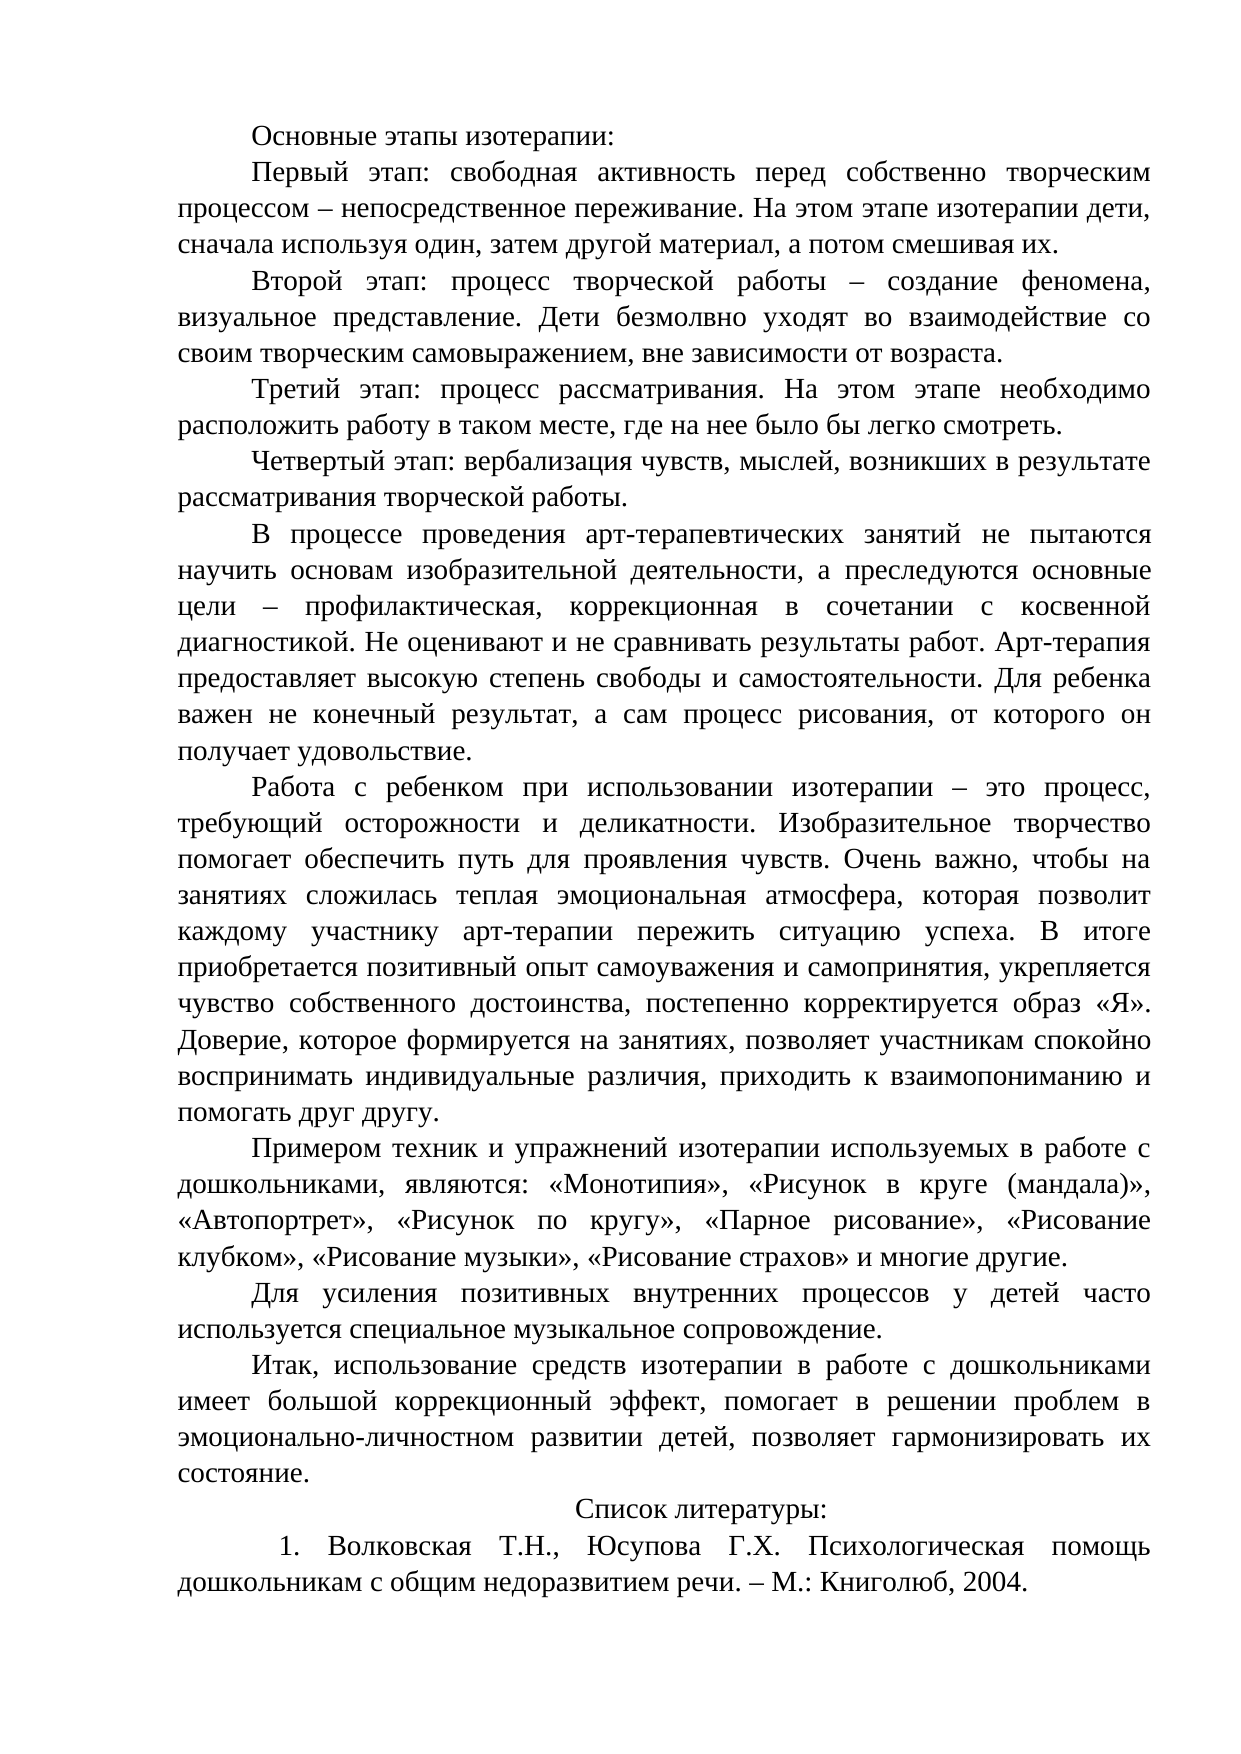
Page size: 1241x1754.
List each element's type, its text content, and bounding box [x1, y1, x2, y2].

text Для усиления позитивных внутренних процессов у детей часто используется специальное музыкальное сопровождение. [177, 1275, 1152, 1344]
text Первый этап: свободная активность перед собственно творческим процессом – непосредственное переживание. На этом этапе изотерапии дети, сначала используя один, затем другой материал, а потом смешивая их. [177, 154, 1152, 260]
text Итак, использование средств изотерапии в работе с дошкольниками имеет большой коррекционный эффект, помогает в решении проблем в эмоционально-личностном развитии детей, позволяет гармонизировать их состояние. [177, 1347, 1152, 1489]
text Второй этап: процесс творческой работы – создание феномена, визуальное представление. Дети безмолвно уходят во взаимодействие со своим творческим самовыражением, вне зависимости от возраста. [177, 263, 1152, 368]
text Работа с ребенком при использовании изотерапии – это процесс, требующий осторожности и деликатности. Изобразительное творчество помогает обеспечить путь для проявления чувств. Очень важно, чтобы на занятиях сложилась теплая эмоциональная атмосфера, которая позволит каждому участнику арт-терапии пережить ситуацию успеха. В итоге приобретается позитивный опыт самоуважения и самопринятия, укрепляется чувство собственного достоинства, постепенно корректируется образ «Я». Доверие, которое формируется на занятиях, позволяет участникам спокойно воспринимать индивидуальные различия, приходить к взаимопониманию и помогать друг другу. [177, 769, 1152, 1128]
text Основные этапы изотерапии: [177, 118, 1152, 152]
text Примером техник и упражнений изотерапии используемых в работе с дошкольниками, являются: «Монотипия», «Рисунок в круге (мандала)», «Автопортрет», «Рисунок по кругу», «Парное рисование», «Рисование клубком», «Рисование музыки», «Рисование страхов» и многие другие. [177, 1130, 1152, 1272]
text Список литературы: [177, 1492, 1152, 1525]
text Третий этап: процесс рассматривания. На этом этапе необходимо расположить работу в таком месте, где на нее было бы легко смотреть. [177, 371, 1152, 441]
text 1. Волковская Т.Н., Юсупова Г.Х. Психологическая помощь дошкольникам с общим недоразвитием речи. – М.: Книголюб, 2004. [177, 1528, 1152, 1597]
text Четвертый этап: вербализация чувств, мыслей, возникших в результате рассматривания творческой работы. [177, 443, 1152, 513]
text В процессе проведения арт-терапевтических занятий не пытаются научить основам изобразительной деятельности, а преследуются основные цели – профилактическая, коррекционная в сочетании с косвенной диагностикой. Не оценивают и не сравнивать результаты работ. Арт-терапия предоставляет высокую степень свободы и самостоятельности. Для ребенка важен не конечный результат, а сам процесс рисования, от которого он получает удовольствие. [177, 516, 1152, 766]
